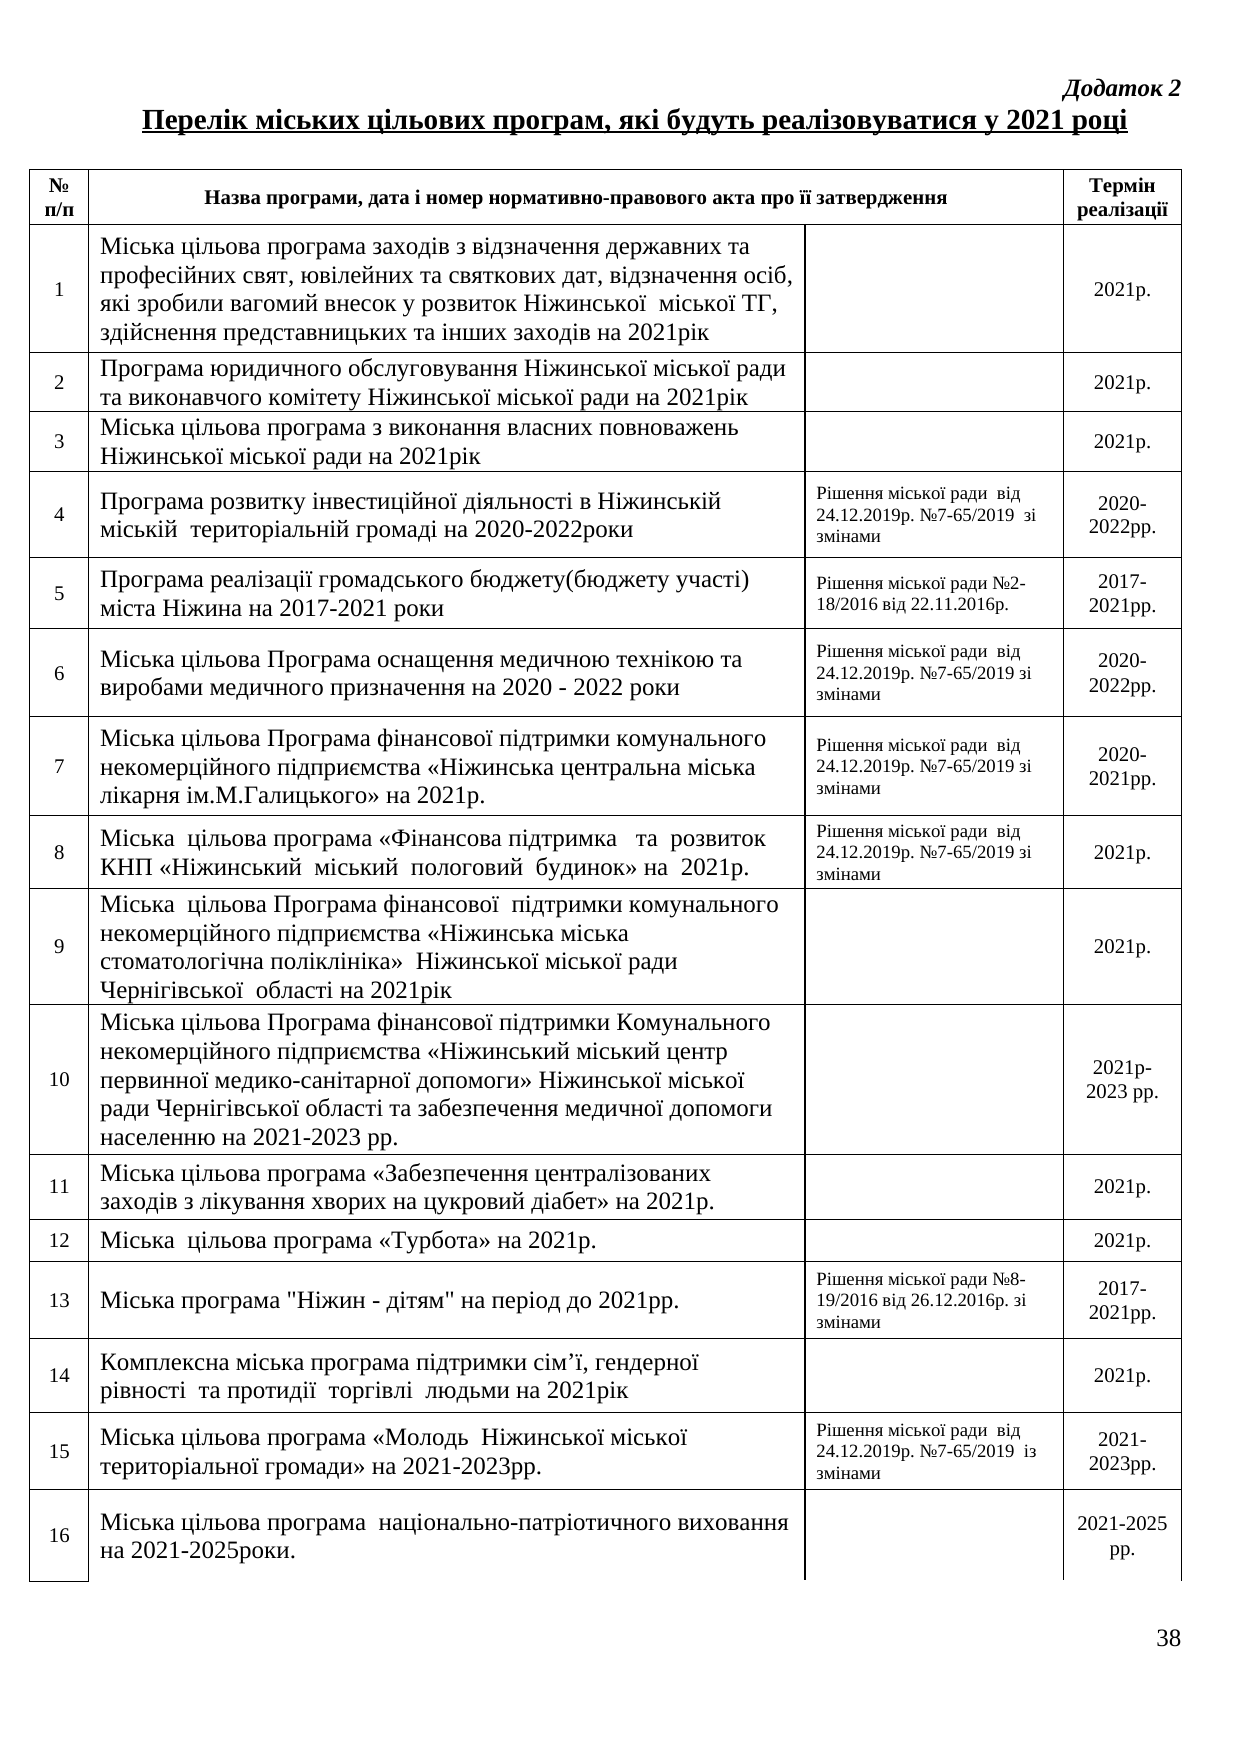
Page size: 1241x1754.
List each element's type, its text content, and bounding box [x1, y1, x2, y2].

table_cell 2021р. [1064, 1155, 1181, 1218]
table_cell Рішення міської ради від 24.12.2019р. №7-65/2019 зі змінами [806, 629, 1063, 716]
table_cell [806, 1005, 1063, 1153]
table_cell Рішення міської ради №8-19/2016 від 26.12.2016р. зі змінами [806, 1262, 1063, 1338]
table_cell 3 [30, 412, 88, 471]
table_cell 2021р-2023 рр. [1064, 1005, 1181, 1153]
table_cell [806, 412, 1063, 471]
table_cell [806, 353, 1063, 411]
table_cell 13 [30, 1262, 88, 1338]
table_cell [806, 889, 1063, 1004]
table_cell [806, 1155, 1063, 1218]
table_cell Міська цільова Програма фінансової підтримки комунального некомерційного підприємства «Ніжинська міська стоматологічна поліклініка» Ніжинської міської ради Чернігівської області на 2021рік [89, 889, 804, 1004]
table_cell Рішення міської ради від 24.12.2019р. №7-65/2019 зі змінами [806, 717, 1063, 815]
table_cell 12 [30, 1220, 88, 1261]
table_cell 2021р. [1064, 353, 1181, 411]
table_cell 2017-2021рр. [1064, 558, 1181, 628]
table_cell Міська цільова програма «Фінансова підтримка та розвиток КНП «Ніжинський міський пологовий будинок» на 2021р. [89, 816, 804, 888]
table_cell [806, 1220, 1063, 1261]
table_cell 2021р. [1064, 412, 1181, 471]
table_cell 2017-2021рр. [1064, 1262, 1181, 1338]
table_cell Міська цільова програма «Забезпечення централізованих заходів з лікування хворих на цукровий діабет» на 2021р. [89, 1155, 804, 1218]
table_cell [805, 1490, 1063, 1581]
text Додаток 2 [89, 73, 1181, 102]
table_cell 2021р. [1064, 1339, 1181, 1412]
table_cell Міська програма "Ніжин - дітям" на період до 2021рр. [89, 1262, 804, 1338]
table_cell 14 [30, 1339, 88, 1412]
table_header № п/п [30, 170, 88, 224]
text Перелік міських цільових програм, які будуть реалізовуватися у 2021 році [89, 102, 1181, 135]
table_cell 2021р. [1064, 889, 1181, 1004]
table_header Термін реалізації [1064, 170, 1181, 224]
table_cell 4 [30, 472, 88, 557]
table_cell 8 [30, 816, 88, 888]
table_cell Міська цільова програма заходів з відзначення державних та професійних свят, ювілейних та святкових дат, відзначення осіб, які зробили вагомий внесок у розвиток Ніжинської міської ТГ, здійснення представницьких та інших заходів на 2021рік [89, 225, 804, 352]
table_cell 2020-2022рр. [1064, 629, 1181, 716]
table_cell 6 [30, 629, 88, 716]
table_header Назва програми, дата і номер нормативно-правового акта про її затвердження [89, 170, 1063, 224]
table_cell [806, 225, 1063, 352]
table_cell Програма розвитку інвестиційної діяльності в Ніжинській міській територіальній громаді на 2020-2022роки [89, 472, 804, 557]
table_cell Рішення міської ради №2-18/2016 від 22.11.2016р. [806, 558, 1063, 628]
table_cell Міська цільова Програма фінансової підтримки комунального некомерційного підприємства «Ніжинська центральна міська лікарня ім.М.Галицького» на 2021р. [89, 717, 804, 815]
table_cell Міська цільова Програма оснащення медичною технікою та виробами медичного призначення на 2020 - 2022 роки [89, 629, 804, 716]
table_cell Рішення міської ради від 24.12.2019р. №7-65/2019 із змінами [806, 1413, 1063, 1489]
table_cell 16 [30, 1490, 88, 1581]
table_cell Міська цільова програма «Турбота» на 2021р. [89, 1220, 804, 1261]
table_cell Комплексна міська програма підтримки сім’ї, гендерної рівності та протидії торгівлі людьми на 2021рік [89, 1339, 804, 1412]
table_cell 7 [30, 717, 88, 815]
table_cell 11 [30, 1155, 88, 1218]
table_cell 2020-2022рр. [1064, 472, 1181, 557]
table_cell Програма юридичного обслуговування Ніжинської міської ради та виконавчого комітету Ніжинської міської ради на 2021рік [89, 353, 804, 411]
table_cell 2021р. [1064, 1220, 1181, 1261]
table_cell Міська цільова програма з виконання власних повноважень Ніжинської міської ради на 2021рік [89, 412, 804, 471]
table_cell 2021-2025 рр. [1063, 1490, 1181, 1581]
table_cell [806, 1339, 1063, 1412]
table_cell 2 [30, 353, 88, 411]
table_cell 2021р. [1064, 816, 1181, 888]
table_cell 15 [30, 1413, 88, 1489]
table_cell 1 [30, 225, 88, 352]
table_cell Рішення міської ради від 24.12.2019р. №7-65/2019 зі змінами [806, 472, 1063, 557]
table_cell Міська цільова програма національно-патріотичного виховання на 2021-2025роки. [89, 1490, 805, 1581]
table_cell Міська цільова програма «Молодь Ніжинської міської територіальної громади» на 2021-2023рр. [89, 1413, 804, 1489]
table_cell Програма реалізації громадського бюджету(бюджету участі) міста Ніжина на 2017-2021 роки [89, 558, 804, 628]
table_cell Рішення міської ради від 24.12.2019р. №7-65/2019 зі змінами [806, 816, 1063, 888]
table_cell 5 [30, 558, 88, 628]
table_cell 2021-2023рр. [1064, 1413, 1181, 1489]
table_cell 2020-2021рр. [1064, 717, 1181, 815]
table_cell Міська цільова Програма фінансової підтримки Комунального некомерційного підприємства «Ніжинський міський центр первинної медико-санітарної допомоги» Ніжинської міської ради Чернігівської області та забезпечення медичної допомоги населенню на 2021-2023 рр. [89, 1005, 804, 1153]
table_cell 10 [30, 1005, 88, 1153]
table_cell 2021р. [1064, 225, 1181, 352]
table_cell 9 [30, 889, 88, 1004]
